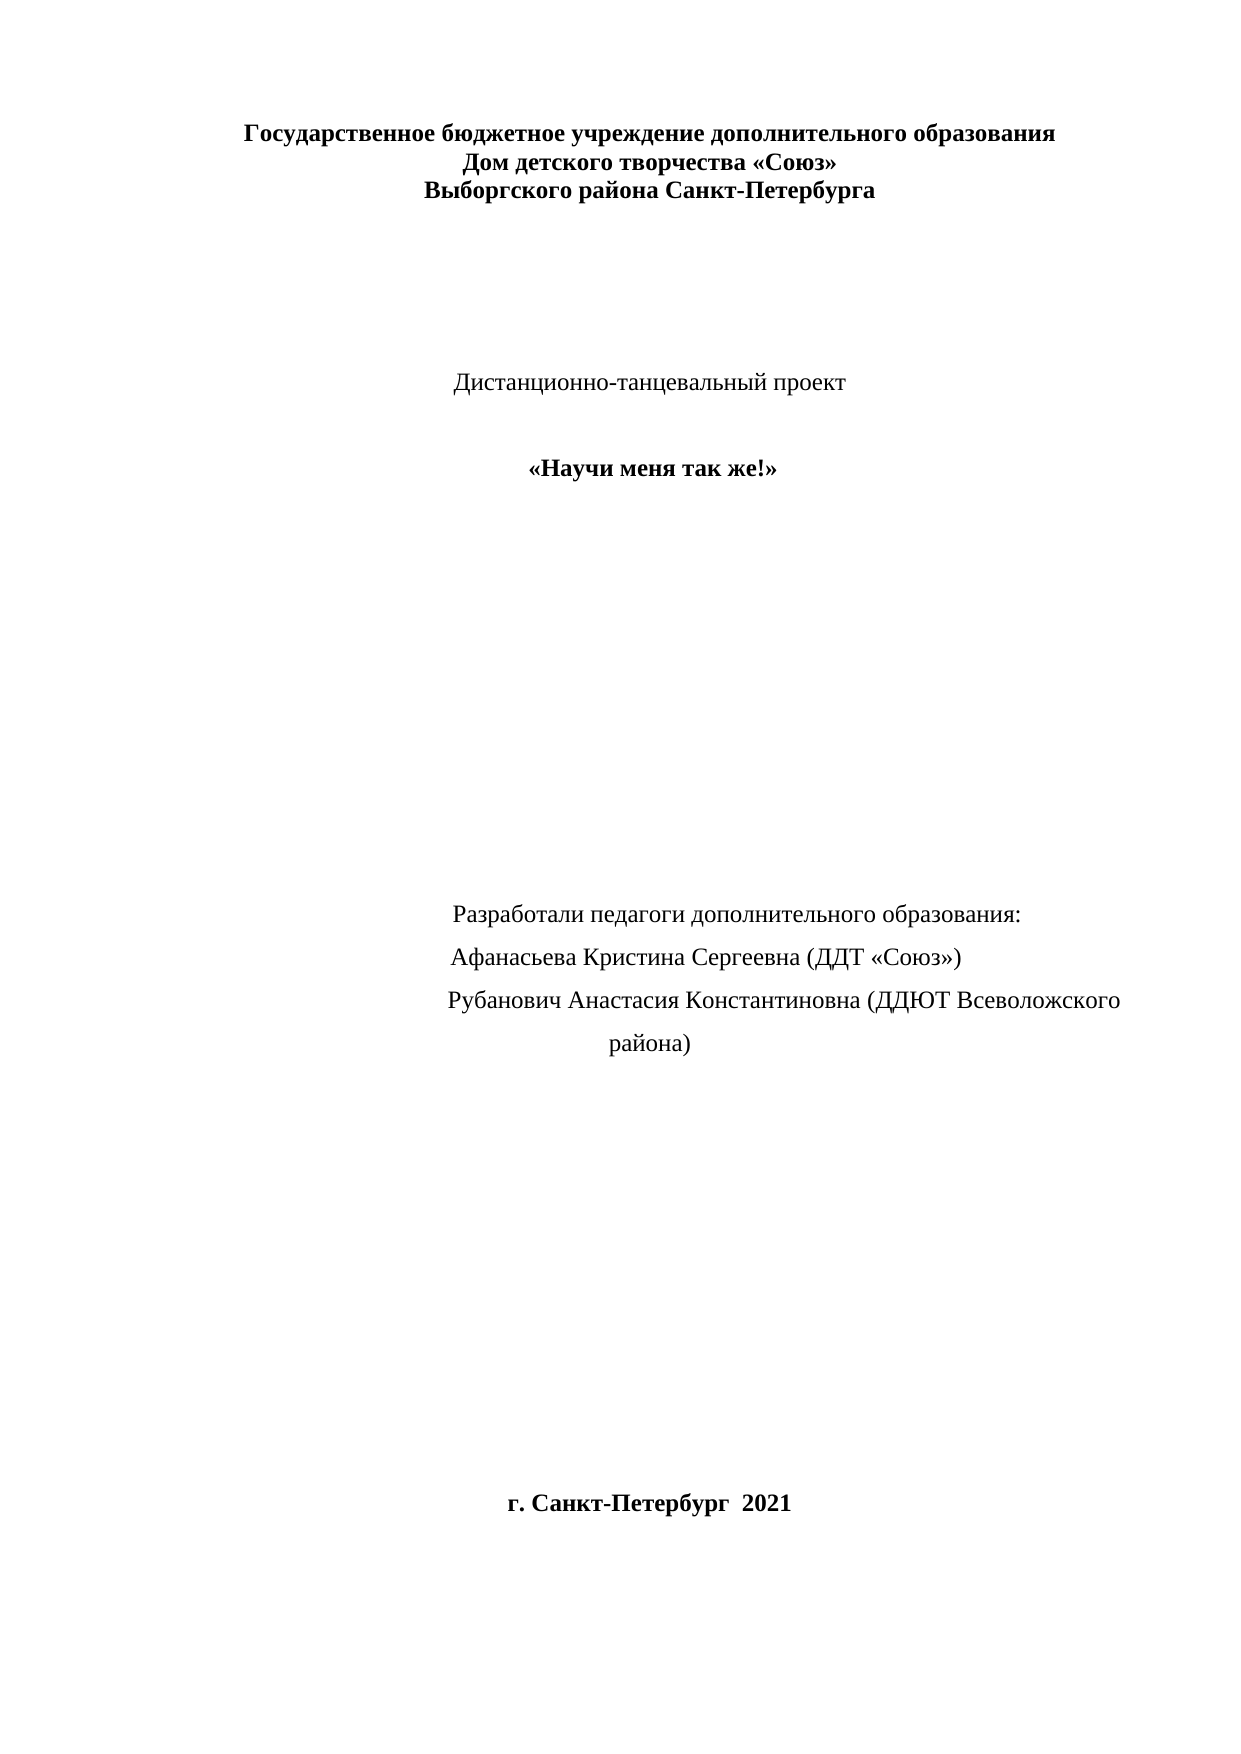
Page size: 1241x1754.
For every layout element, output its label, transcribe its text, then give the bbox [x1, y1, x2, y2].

text Дом детского творчества «Союз» [177, 147, 1122, 176]
text «Научи меня так же!» [177, 453, 1122, 482]
text Дистанционно-танцевальный проект [177, 367, 1122, 396]
text Рубанович Анастасия Константиновна (ДДЮТ Всеволожского района) [177, 985, 1122, 1057]
text г. Санкт-Петербург 2021 [177, 1488, 1122, 1517]
text Выборгского района Санкт-Петербурга [177, 176, 1122, 204]
text Афанасьева Кристина Сергеевна (ДДТ «Союз») [177, 942, 1122, 971]
text Разработали педагоги дополнительного образования: [177, 899, 1122, 928]
text Государственное бюджетное учреждение дополнительного образования [177, 118, 1122, 147]
